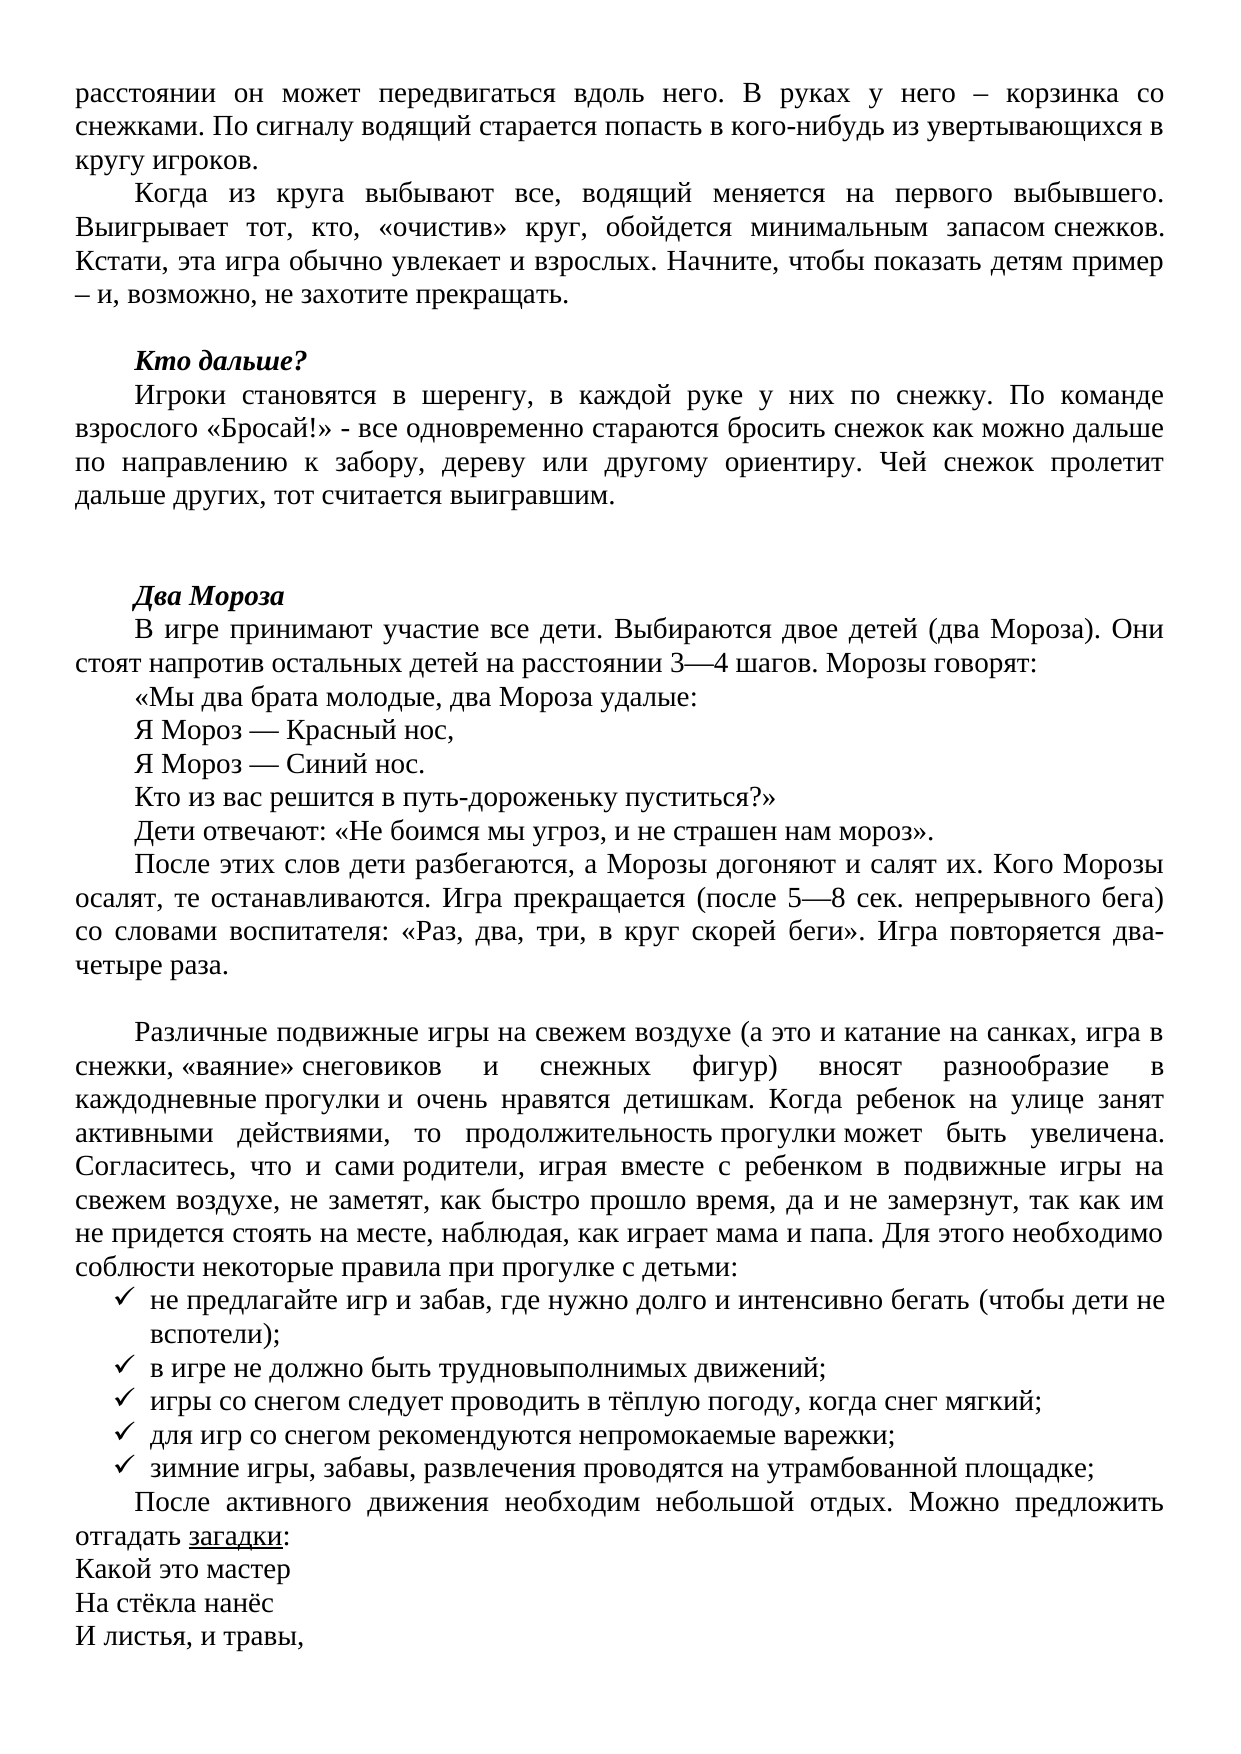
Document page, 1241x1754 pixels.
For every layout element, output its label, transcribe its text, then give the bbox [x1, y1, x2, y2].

list не предлагайте игр и забав, где нужно долго и интенсивно бегать (чтобы дети не вспотели); [112, 1282, 1165, 1350]
list игры со снегом следует проводить в тёплую погоду, когда снег мягкий; [112, 1383, 1165, 1417]
text Я Мороз — Синий нос. [75, 746, 1165, 779]
text Два Мороза [75, 578, 1165, 612]
text Какой это мастер [75, 1551, 1165, 1585]
text Кто из вас решится в путь-дороженьку пуститься?» [75, 779, 1165, 813]
text Игроки становятся в шеренгу, в каждой руке у них по снежку. По команде взрослого «Бросай!» - все одновременно стараются бросить снежок как можно дальше по направлению к забору, дереву или другому ориентиру. Чей снежок пролетит дальше других, тот считается выигравшим. [75, 377, 1165, 511]
text После этих слов дети разбегаются, а Морозы догоняют и салят их. Кого Морозы осалят, те останавливаются. Игра прекращается (после 5—8 сек. непрерывного бега) со словами воспитателя: «Раз, два, три, в круг скорей беги». Игра повторяется два-четыре раза. [75, 846, 1165, 981]
text В игре принимают участие все дети. Выбираются двое детей (два Мороза). Они стоят напротив остальных детей на расстоянии 3—4 шагов. Морозы говорят: [75, 612, 1165, 679]
text Различные подвижные игры на свежем воздухе (а это и катание на санках, игра в снежки, «ваяние» снеговиков и снежных фигур) вносят разнообразие в каждодневные прогулки и очень нравятся детишкам. Когда ребенок на улице занят активными действиями, то продолжительность прогулки может быть увеличена. Согласитесь, что и сами родители, играя вместе с ребенком в подвижные игры на свежем воздухе, не заметят, как быстро прошло время, да и не замерзнут, так как им не придется стоять на месте, наблюдая, как играет мама и папа. Для этого необходимо соблюсти некоторые правила при прогулке с детьми: [75, 1014, 1165, 1282]
text «Мы два брата молодые, два Мороза удалые: [75, 679, 1165, 712]
text Когда из круга выбывают все, водящий меняется на первого выбывшего. Выигрывает тот, кто, «очистив» круг, обойдется минимальным запасом снежков. Кстати, эта игра обычно увлекает и взрослых. Начните, чтобы показать детям пример – и, возможно, не захотите прекращать. [75, 176, 1165, 310]
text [75, 75, 1165, 176]
list для игр со снегом рекомендуются непромокаемые варежки; [112, 1417, 1165, 1451]
text Кто дальше? [75, 343, 1165, 377]
list в игре не должно быть трудновыполнимых движений; [112, 1350, 1165, 1383]
text После активного движения необходим небольшой отдых. Можно предложить отгадать загадки: [75, 1484, 1165, 1551]
text На стёкла нанёс [75, 1585, 1165, 1618]
text И листья, и травы, [75, 1618, 1165, 1652]
list зимние игры, забавы, развлечения проводятся на утрамбованной площадке; [112, 1451, 1165, 1484]
text Я Мороз — Красный нос, [75, 712, 1165, 746]
text Дети отвечают: «Не боимся мы угроз, и не страшен нам мороз». [75, 813, 1165, 846]
